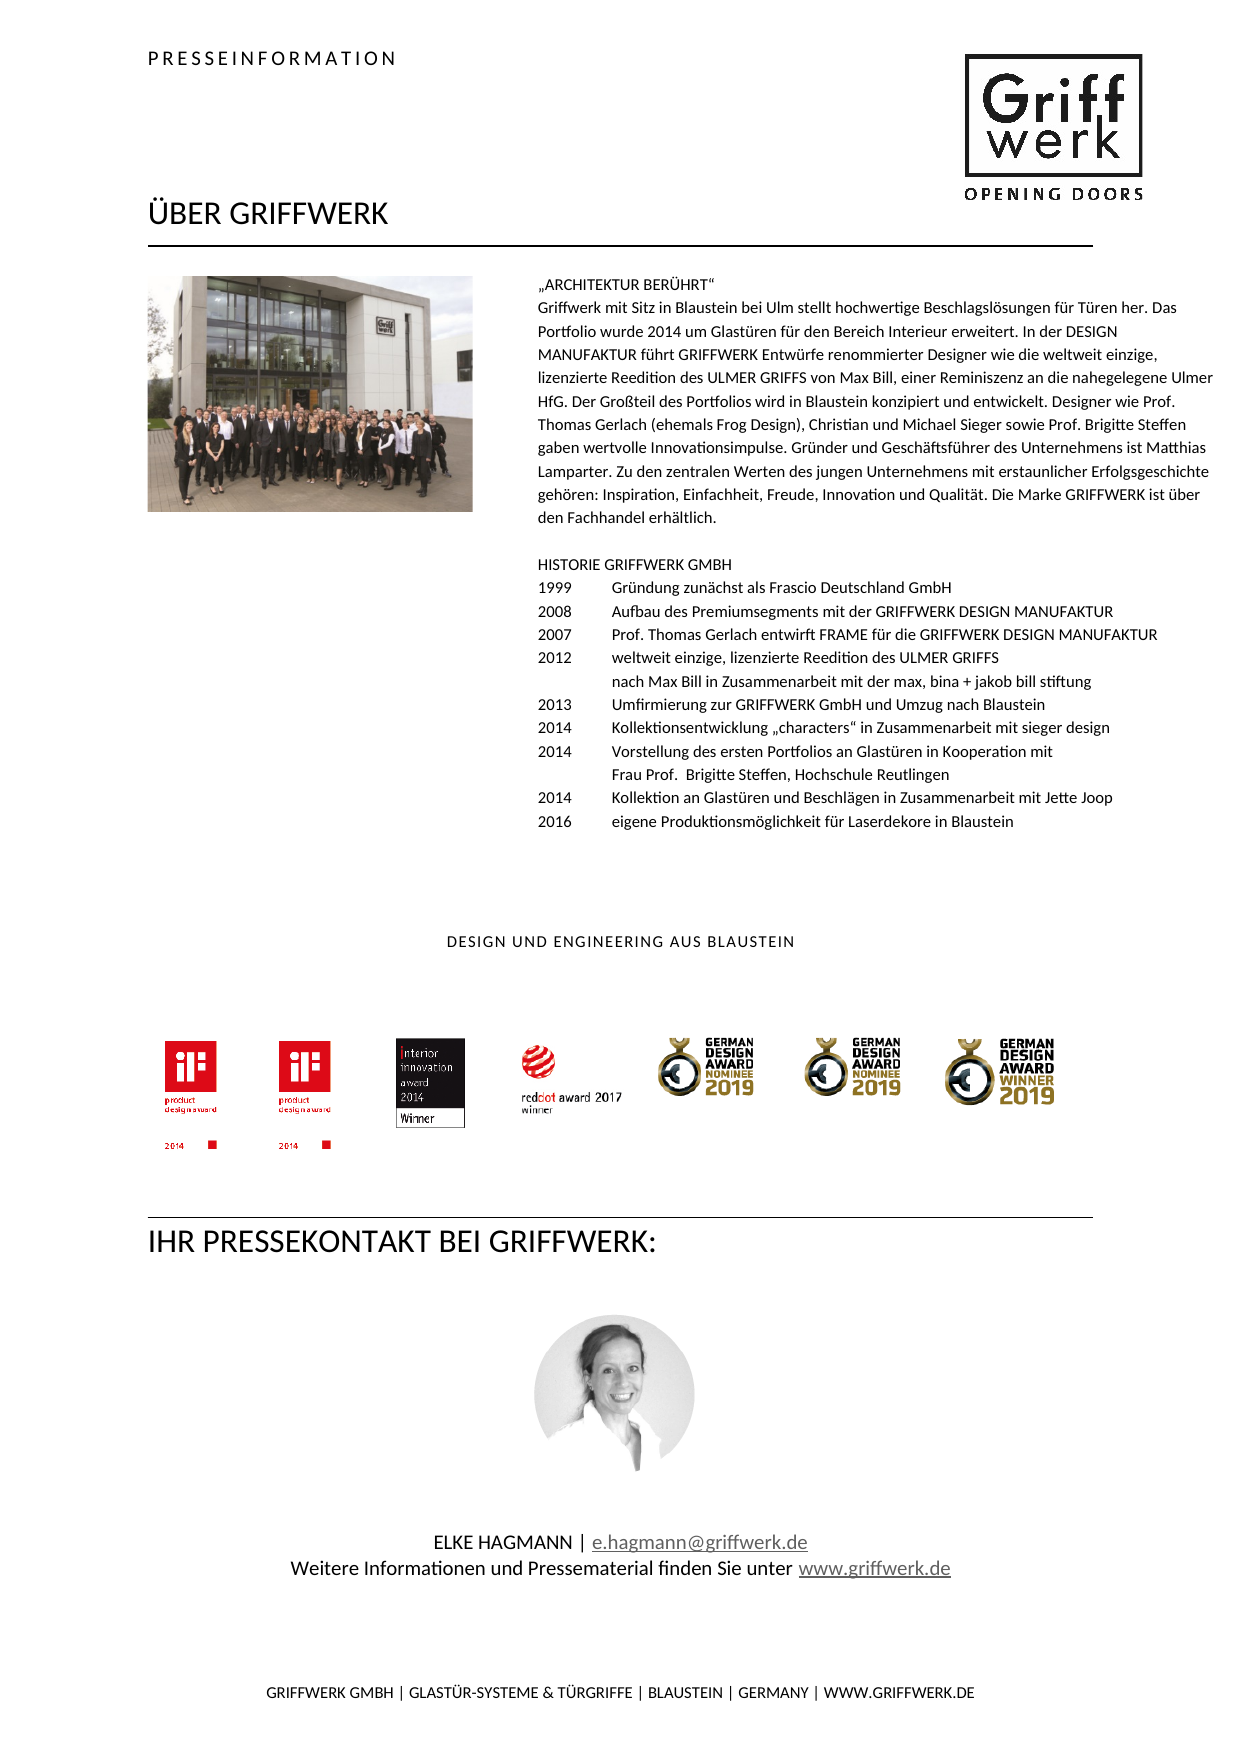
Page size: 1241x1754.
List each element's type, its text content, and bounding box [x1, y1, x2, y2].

picture [147, 1011, 1092, 1189]
text Weitere Informationen und Pressematerial finden Sie unter www.griffwerk.de [148, 1555, 1093, 1580]
picture [964, 54, 1143, 200]
subtitle ÜBER GRIFFWERK [148, 192, 1093, 233]
text DESIGN UND ENGINEERING AUS BLAUSTEIN [148, 931, 1093, 952]
text IHR PRESSEKONTAKT BEI GRIFFWERK: [148, 1218, 1093, 1260]
picture [147, 276, 473, 512]
text ELKE HAGMANN | e.hagmann@griffwerk.de [148, 1529, 1093, 1555]
picture [513, 1301, 728, 1504]
